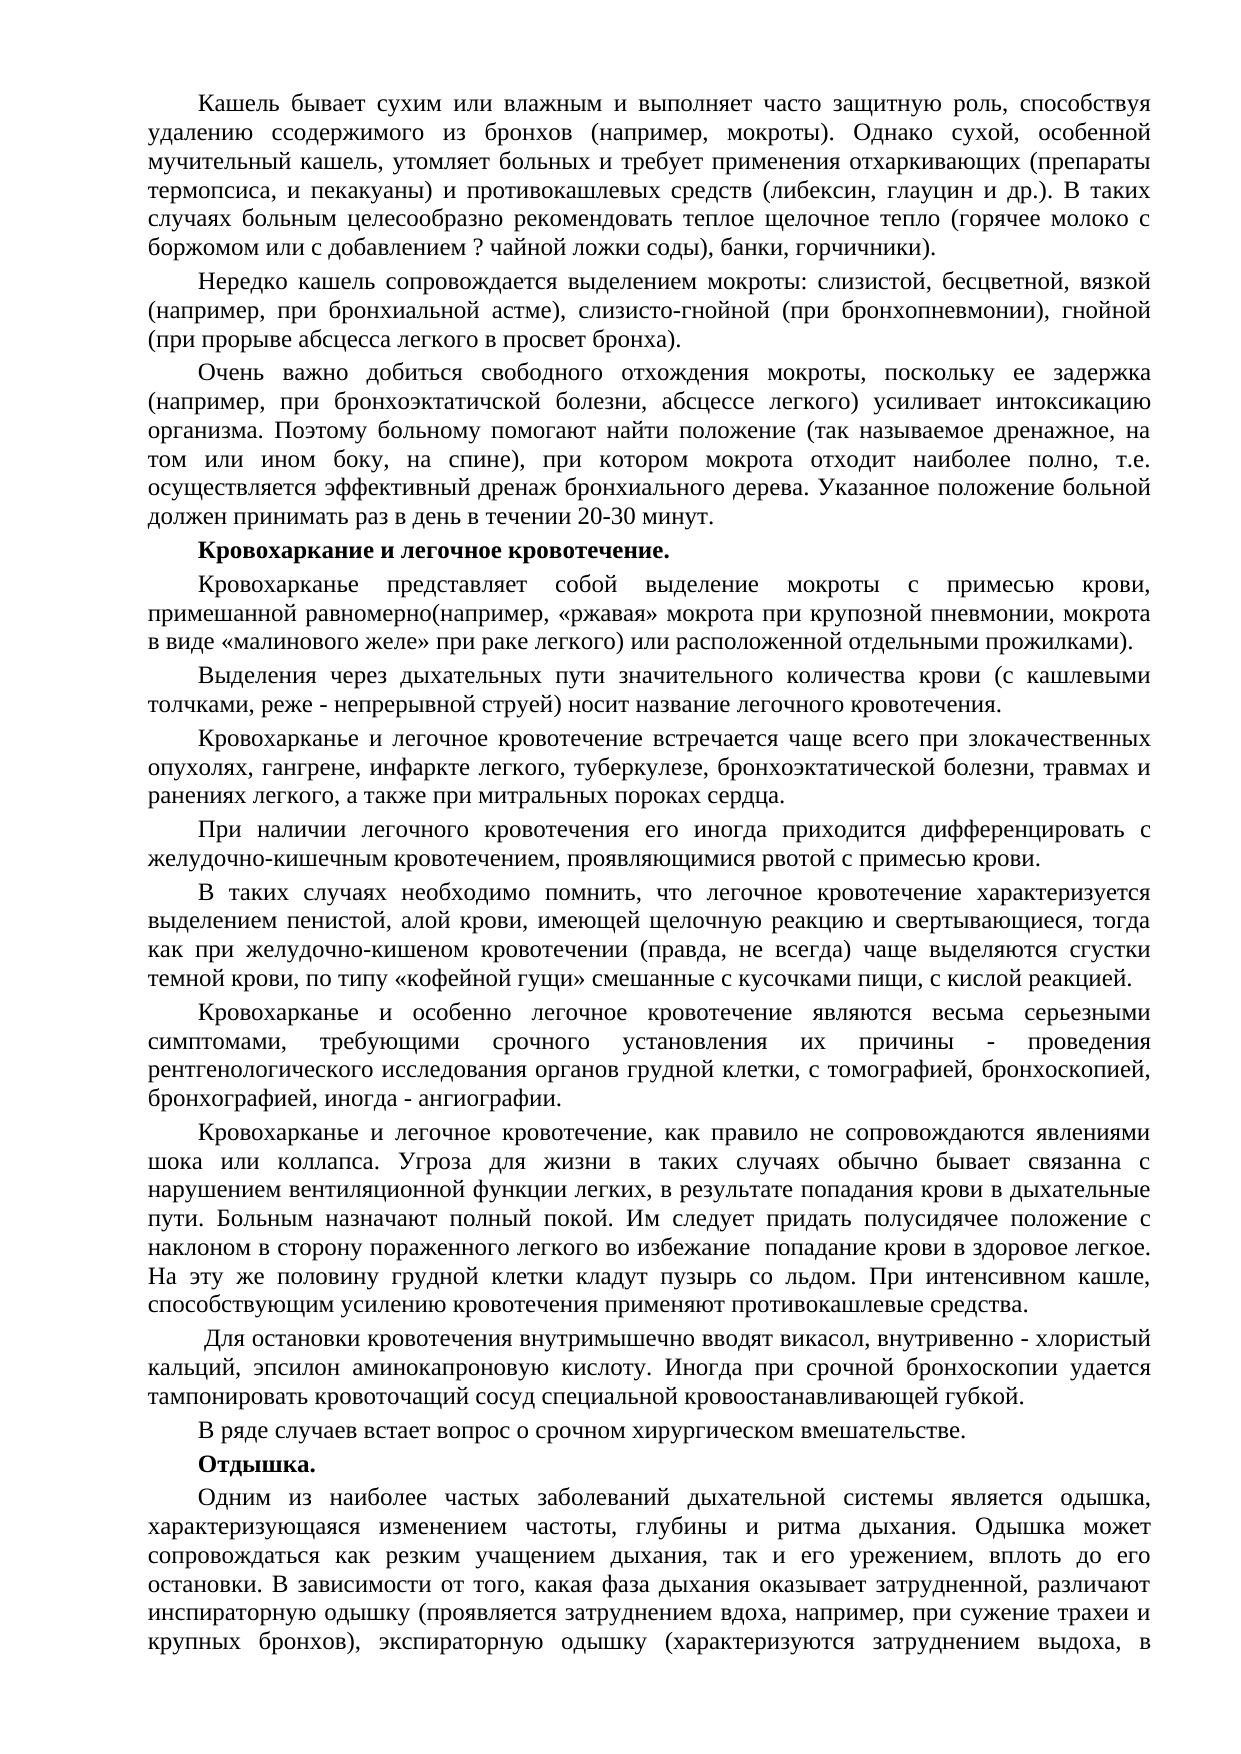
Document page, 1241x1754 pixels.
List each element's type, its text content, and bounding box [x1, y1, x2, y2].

text Кашель бывает сухим или влажным и выполняет часто защитную роль, способствуя удалению ссодержимого из бронхов (например, мокроты). Однако сухой, особенной мучительный кашель, утомляет больных и требует применения отхаркивающих (препараты термопсиса, и пекакуаны) и противокашлевых средств (либексин, глауцин и др.). В таких случаях больным целесообразно рекомендовать теплое щелочное тепло (горячее молоко с боржомом или с добавлением ? чайной ложки соды), банки, горчичники). [148, 88, 1152, 261]
text Кровохарканье и легочное кровотечение, как правило не сопровождаются явлениями шока или коллапса. Угроза для жизни в таких случаях обычно бывает связанна с нарушением вентиляционной функции легких, в результате попадания крови в дыхательные пути. Больным назначают полный покой. Им следует придать полусидячее положение с наклоном в сторону пораженного легкого во избежание попадание крови в здоровое легкое. На эту же половину грудной клетки кладут пузырь со льдом. При интенсивном кашле, способствующим усилению кровотечения применяют противокашлевые средства. [148, 1117, 1152, 1318]
text Кровохарканье и легочное кровотечение встречается чаще всего при злокачественных опухолях, гангрене, инфаркте легкого, туберкулезе, бронхоэктатической болезни, травмах и ранениях легкого, а также при митральных пороках сердца. [148, 723, 1152, 809]
text Выделения через дыхательных пути значительного количества крови (с кашлевыми толчками, реже - непрерывной струей) носит название легочного кровотечения. [148, 660, 1152, 718]
text Очень важно добиться свободного отхождения мокроты, поскольку ее задержка (например, при бронхоэктатичской болезни, абсцессе легкого) усиливает интоксикацию организма. Поэтому больному помогают найти положение (так называемое дренажное, на том или ином боку, на спине), при котором мокрота отходит наиболее полно, т.е. осуществляется эффективный дренаж бронхиального дерева. Указанное положение больной должен принимать раз в день в течении 20-30 минут. [148, 357, 1152, 530]
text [148, 1482, 1152, 1655]
text Нередко кашель сопровождается выделением мокроты: слизистой, бесцветной, вязкой (например, при бронхиальной астме), слизисто-гнойной (при бронхопневмонии), гнойной (при прорыве абсцесса легкого в просвет бронха). [148, 266, 1152, 352]
text При наличии легочного кровотечения его иногда приходится дифференцировать с желудочно-кишечным кровотечением, проявляющимися рвотой с примесью крови. [148, 814, 1152, 872]
text Для остановки кровотечения внутримышечно вводят викасол, внутривенно - хлористый кальций, эпсилон аминокапроновую кислоту. Иногда при срочной бронхоскопии удается тампонировать кровоточащий сосуд специальной кровоостанавливающей губкой. [148, 1323, 1152, 1410]
text Кровохарканье и особенно легочное кровотечение являются весьма серьезными симптомами, требующими срочного установления их причины - проведения рентгенологического исследования органов грудной клетки, с томографией, бронхоскопией, бронхографией, иногда - ангиографии. [148, 997, 1152, 1112]
text Кровохарканье представляет собой выделение мокроты с примесью крови, примешанной равномерно(например, «ржавая» мокрота при крупозной пневмонии, мокрота в виде «малинового желе» при раке легкого) или расположенной отдельными прожилками). [148, 569, 1152, 655]
text В таких случаях необходимо помнить, что легочное кровотечение характеризуется выделением пенистой, алой крови, имеющей щелочную реакцию и свертывающиеся, тогда как при желудочно-кишеном кровотечении (правда, не всегда) чаще выделяются сгустки темной крови, по типу «кофейной гущи» смешанные с кусочками пищи, с кислой реакцией. [148, 877, 1152, 992]
text Кровохаркание и легочное кровотечение. [148, 535, 1152, 564]
text Отдышка. [148, 1449, 1152, 1477]
text В ряде случаев встает вопрос о срочном хирургическом вмешательстве. [148, 1415, 1152, 1443]
